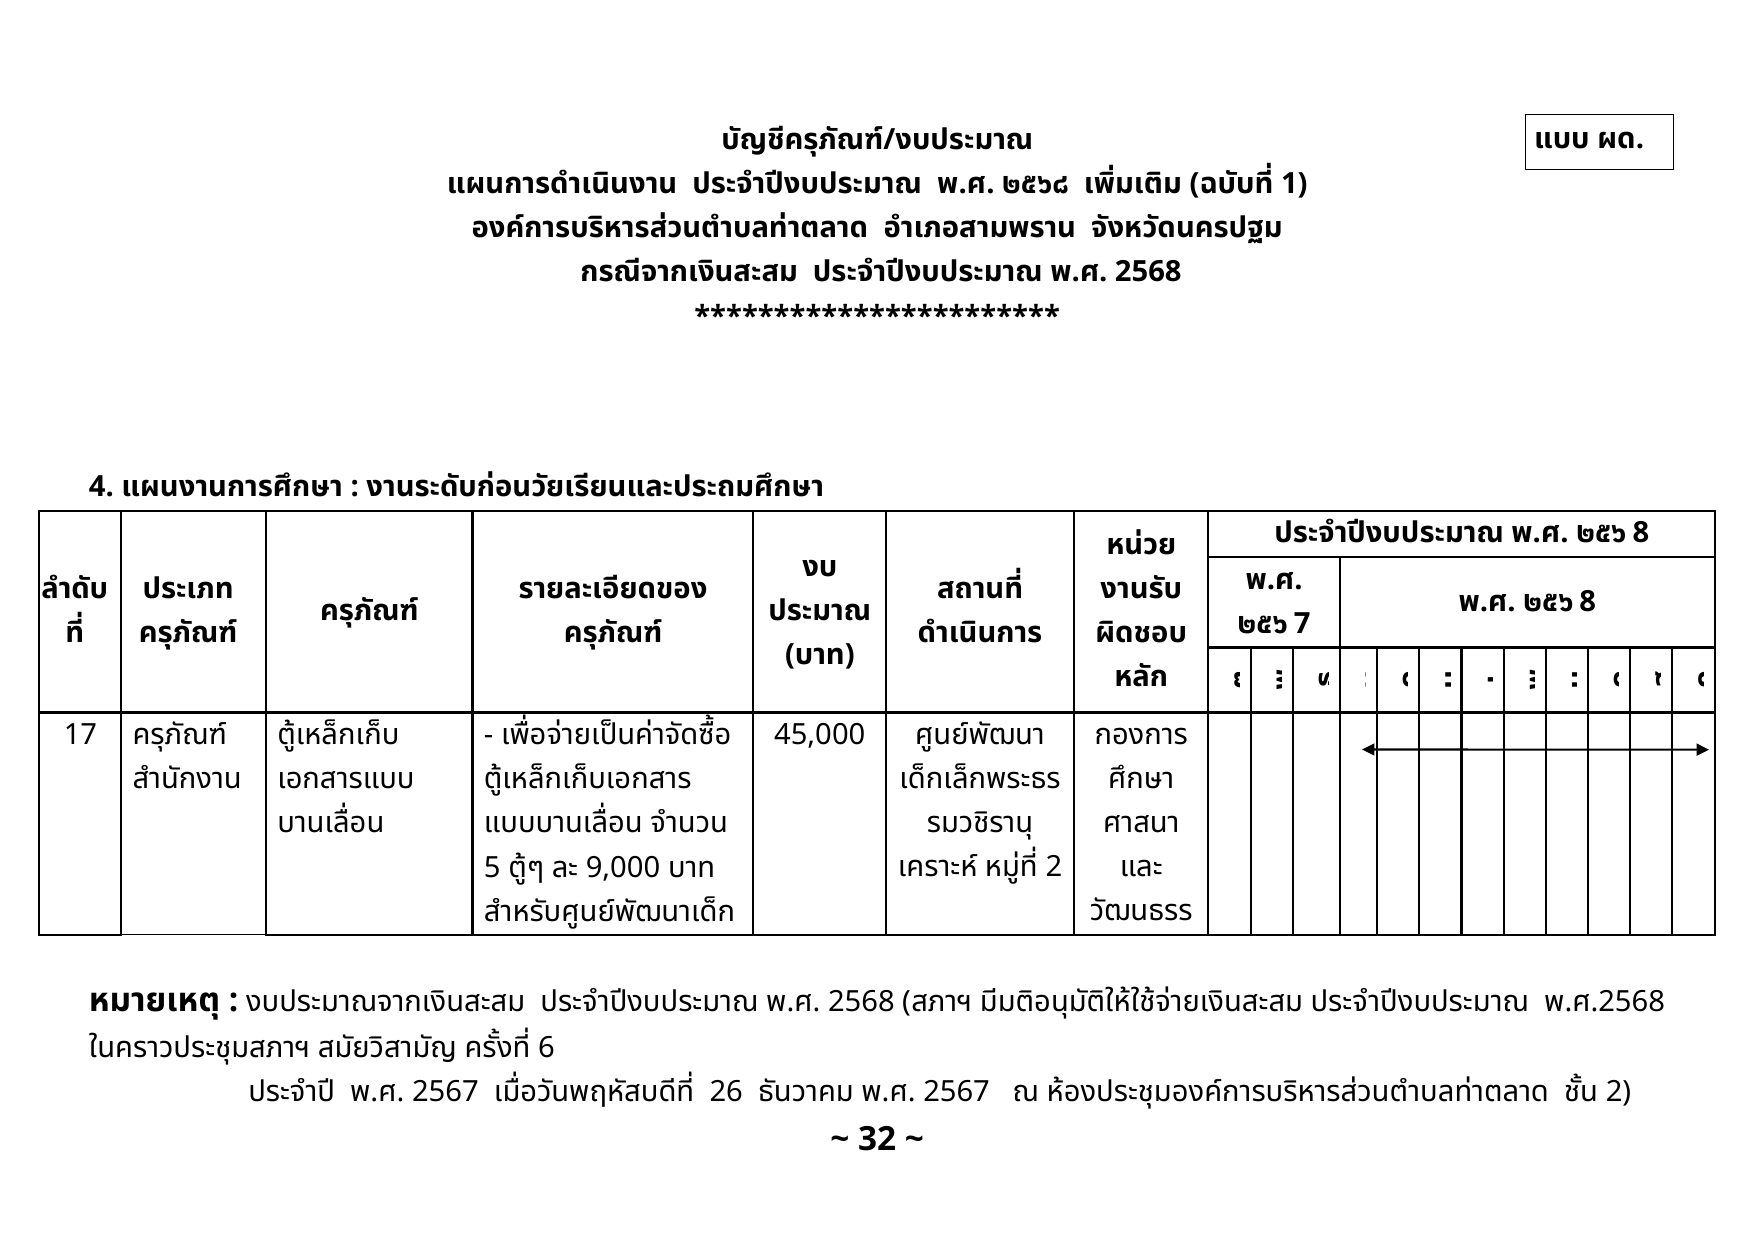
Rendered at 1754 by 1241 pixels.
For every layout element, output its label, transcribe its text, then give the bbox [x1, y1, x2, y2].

table_cell ครุภัณฑ์สำนักงาน [122, 714, 265, 934]
table_header ประจำปีงบประมาณ พ.ศ. ๒๕๖8 [1209, 512, 1714, 556]
table_cell [1294, 714, 1339, 934]
table_cell [1378, 751, 1418, 934]
table_cell [1420, 751, 1460, 934]
table_cell พ.ค. [1505, 649, 1545, 711]
table_cell [1631, 751, 1671, 934]
table_cell [1589, 714, 1629, 748]
table_cell [1547, 751, 1587, 934]
table_cell ส.ค. [1631, 649, 1671, 711]
table_cell พ.ศ. ๒๕๖8 [1341, 558, 1714, 646]
table_cell เม.ย. [1463, 649, 1503, 711]
table_cell ก.พ. [1378, 649, 1418, 711]
table_header หน่วยงานรับผิดชอบหลัก [1075, 512, 1207, 711]
table_cell [1463, 751, 1503, 934]
table_cell [1505, 714, 1545, 748]
table_header งบประมาณ (บาท) [754, 512, 885, 711]
table_cell [1673, 714, 1714, 934]
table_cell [267, 714, 471, 934]
table_cell ม.ค. [1341, 649, 1376, 711]
table_cell มี.ค. [1420, 649, 1460, 711]
table_header รายละเอียดของครุภัณฑ์ [474, 512, 752, 711]
table_cell [1631, 714, 1671, 748]
table_cell [1463, 714, 1503, 748]
table_cell 17 [40, 714, 120, 934]
table_cell 45,000 [754, 714, 885, 934]
table_cell [1589, 751, 1629, 934]
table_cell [887, 714, 1073, 934]
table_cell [1075, 714, 1207, 934]
table_cell [1252, 714, 1292, 934]
table_header ครุภัณฑ์ [267, 512, 471, 711]
table_header ประเภทครุภัณฑ์ [122, 512, 265, 711]
table_cell [1505, 751, 1545, 934]
table_cell มิ.ย. [1547, 649, 1587, 711]
table_header สถานที่ ดำเนินการ [887, 512, 1073, 711]
table_cell [1341, 714, 1376, 934]
table_cell [1547, 714, 1587, 748]
table_cell ก.ค. [1589, 649, 1629, 711]
table_header ลำดับที่ [40, 512, 120, 711]
table_cell [1209, 714, 1250, 934]
table_cell พ.ศ. ๒๕๖7 [1209, 558, 1339, 646]
table_cell ต.ค. [1209, 649, 1250, 711]
table_cell พ.ย. [1252, 649, 1292, 711]
text 4. แผนงานการศึกษา : งานระดับก่อนวัยเรียนและประถมศึกษา [89, 465, 1665, 509]
table_cell ก.ย. [1673, 649, 1714, 711]
table_cell [1420, 714, 1460, 748]
table_cell [1378, 714, 1418, 748]
table_cell ธ.ค. [1294, 649, 1339, 711]
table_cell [474, 714, 752, 934]
